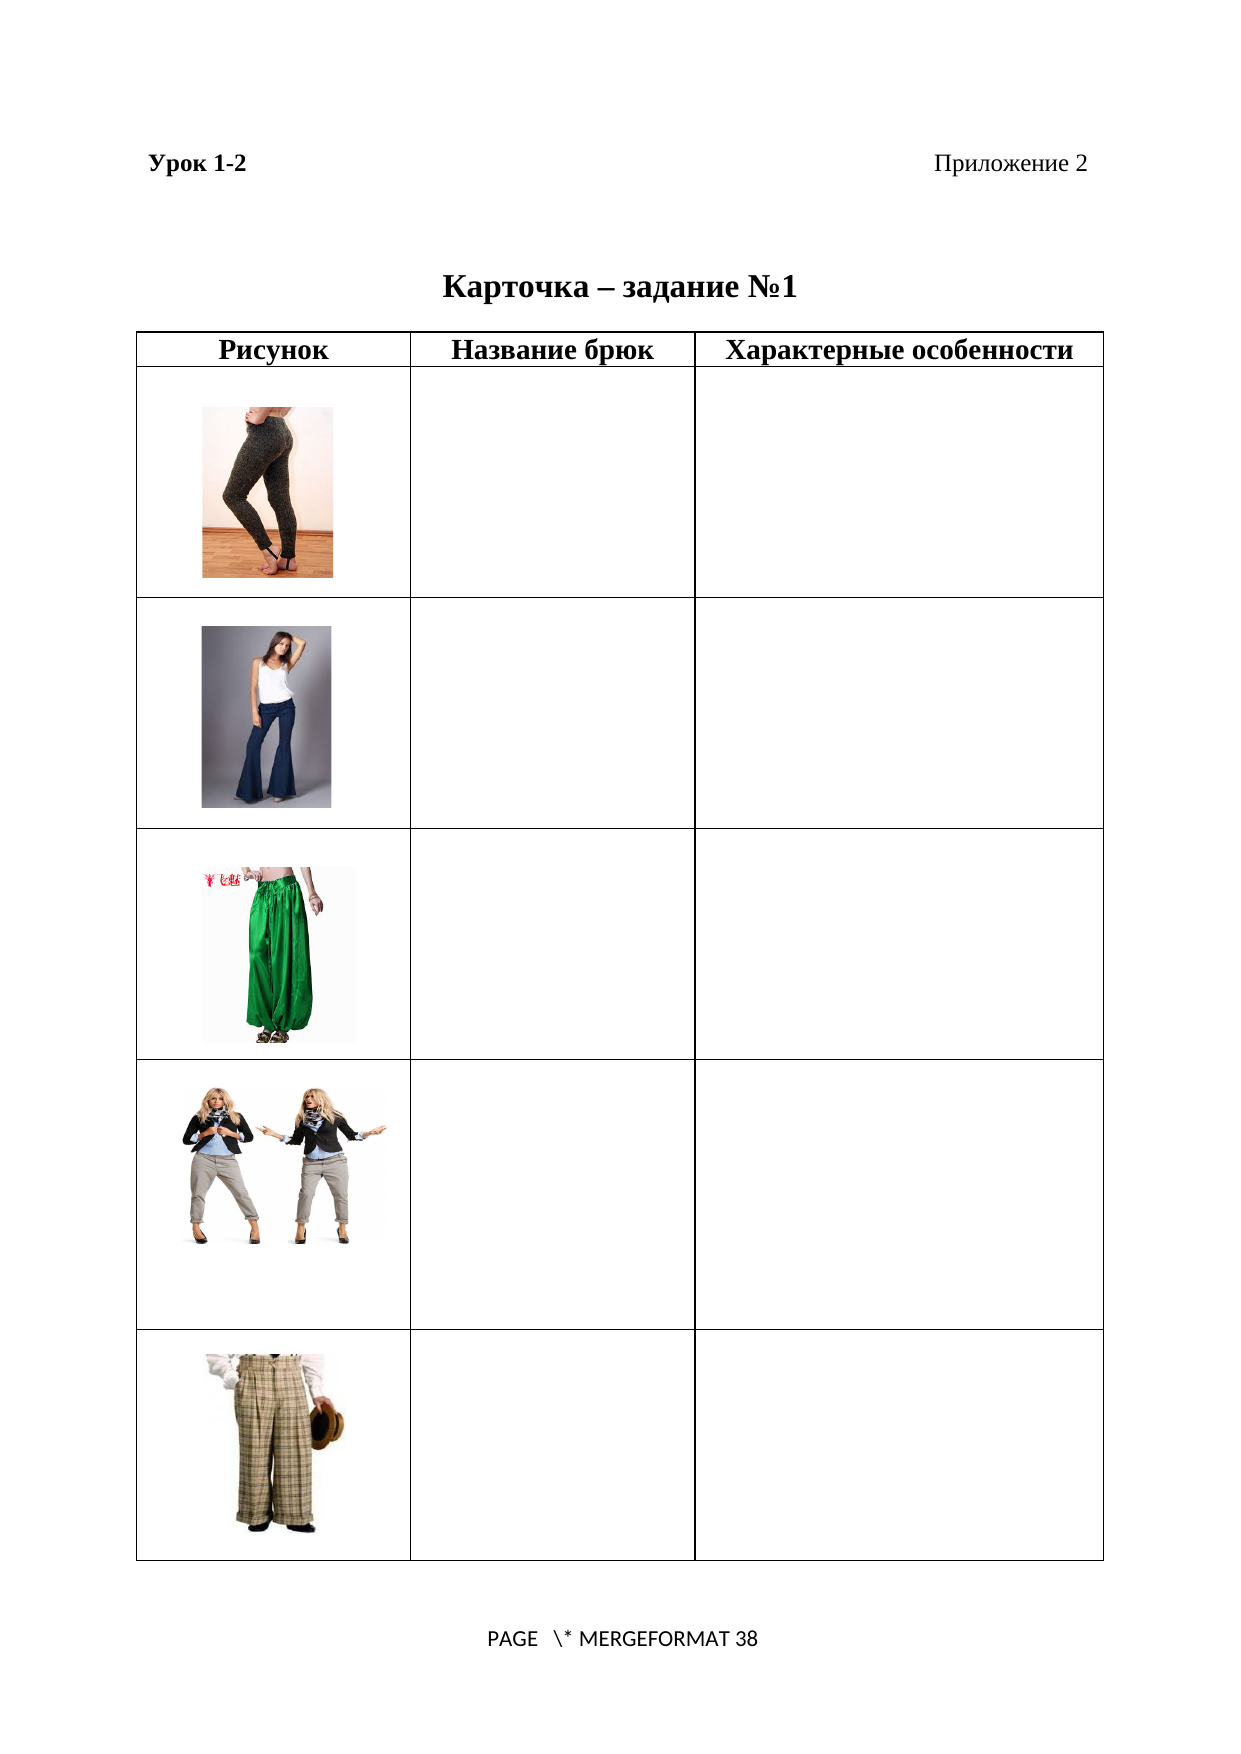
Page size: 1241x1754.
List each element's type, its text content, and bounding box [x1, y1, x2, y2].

picture [201, 626, 332, 808]
table_cell [411, 1330, 694, 1559]
picture [202, 407, 334, 577]
table_header Название брюк [411, 333, 694, 366]
picture [181, 1087, 388, 1244]
table_cell [411, 367, 694, 597]
table_cell [696, 367, 1103, 597]
table_cell [137, 829, 410, 1059]
table_cell [137, 1060, 410, 1328]
picture [201, 867, 357, 1043]
table_cell [696, 829, 1103, 1059]
table_header Рисунок [137, 333, 410, 366]
text Карточка – задание №1 [148, 266, 1092, 305]
table_cell [411, 598, 694, 828]
table_cell [411, 1060, 694, 1328]
table_header Характерные особенности [696, 333, 1103, 366]
picture [203, 1354, 346, 1533]
text Урок 1-2 Приложение 2 [148, 148, 1092, 176]
table_cell [696, 598, 1103, 828]
table_cell [137, 1330, 410, 1559]
table_cell [696, 1060, 1103, 1328]
table_cell [137, 367, 410, 597]
table_cell [696, 1330, 1103, 1559]
table_cell [411, 829, 694, 1059]
table_cell [137, 598, 410, 828]
